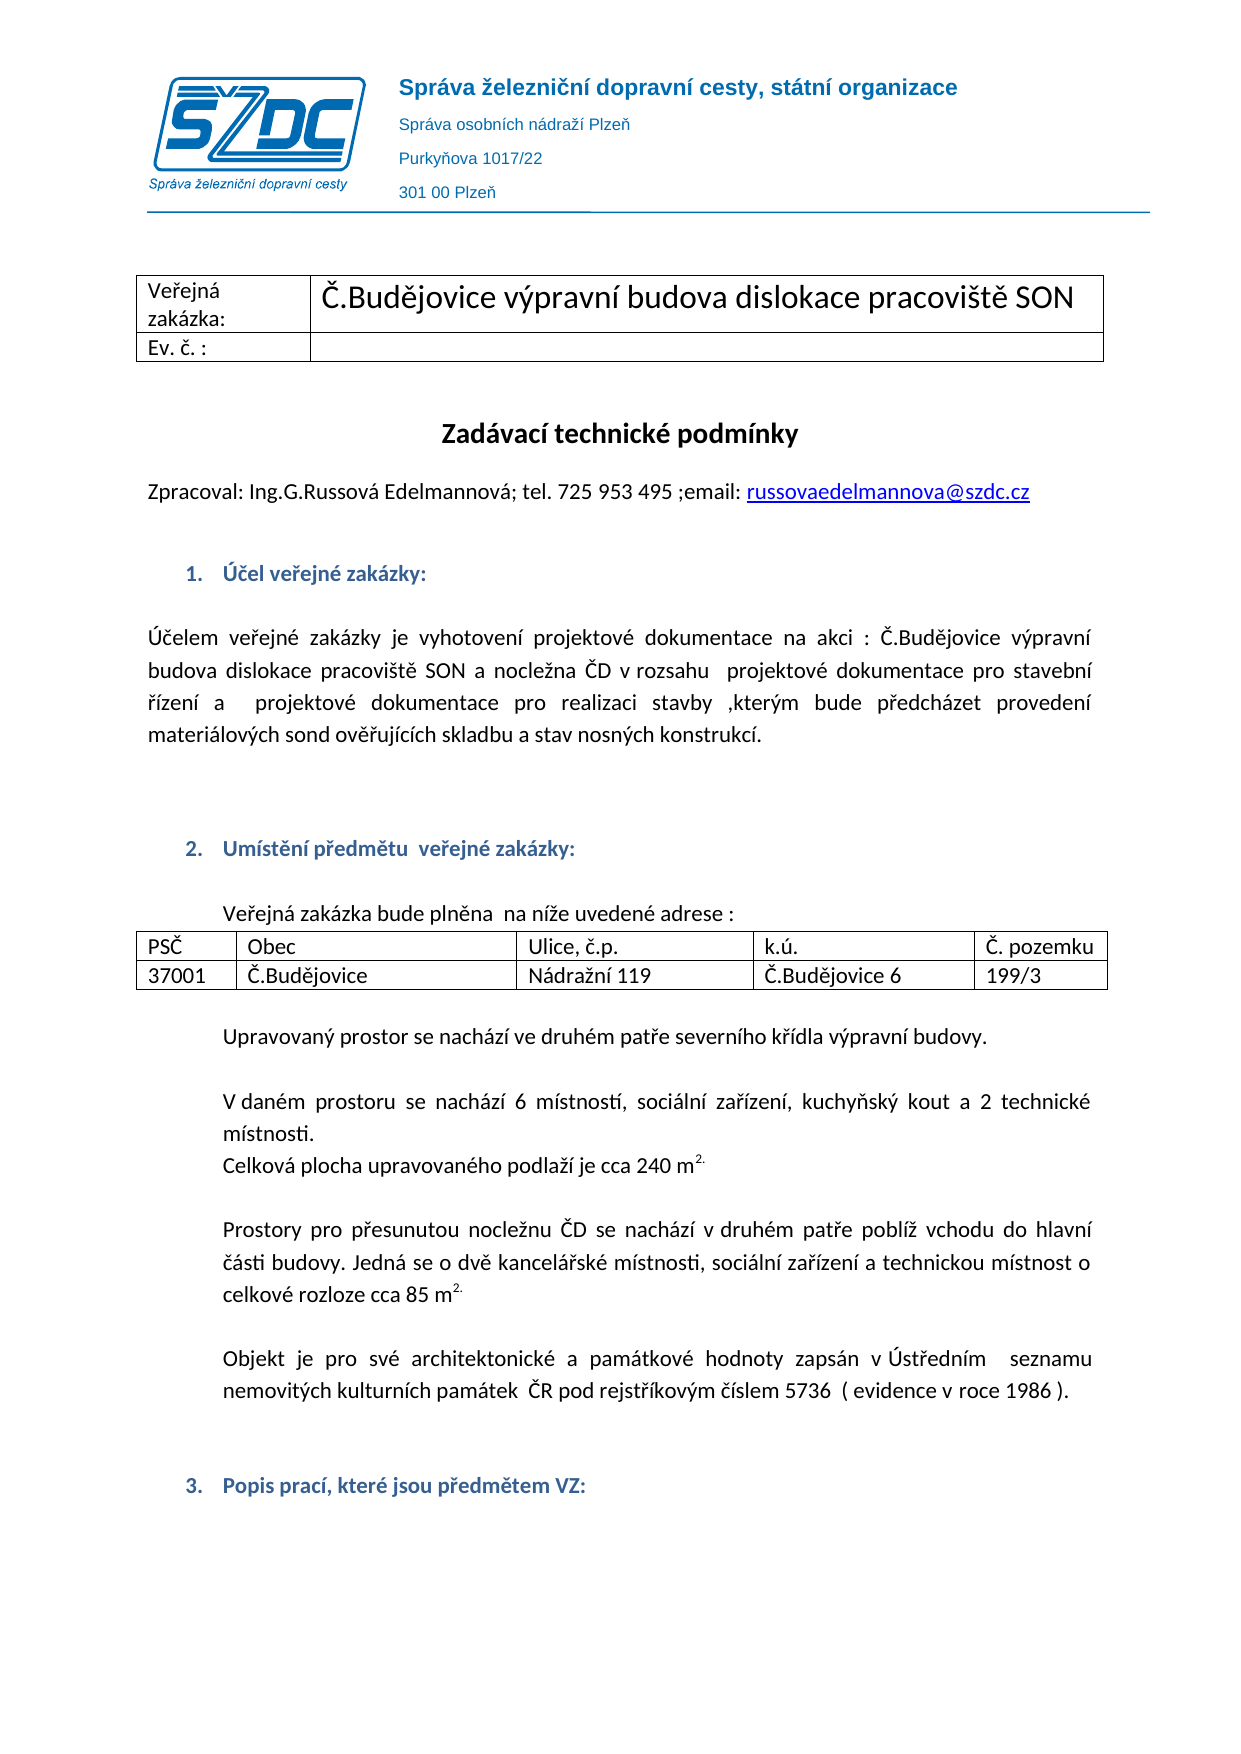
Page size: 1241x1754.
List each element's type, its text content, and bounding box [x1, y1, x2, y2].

table_header Obec [237, 932, 516, 960]
table_header Ulice, č.p. [517, 932, 753, 960]
table_header Č.Budějovice výpravní budova dislokace pracoviště SON [311, 276, 1103, 332]
table_cell 37001 [137, 961, 236, 989]
table_cell Č.Budějovice 6 [754, 961, 974, 989]
text Upravovaný prostor se nachází ve druhém patře severního křídla výpravní budovy. [223, 1022, 1093, 1050]
text Popis prací, které jsou předmětem VZ: [185, 1471, 1093, 1499]
table_header k.ú. [754, 932, 974, 960]
table_header Č. pozemku [975, 932, 1107, 960]
text Prostory pro přesunutou nocležnu ČD se nachází v druhém patře poblíž vchodu do hlavní části budovy. Jedná se o dvě kancelářské místnosti, sociální zařízení a technickou místnost o celkové rozloze cca 85 m2. [223, 1216, 1093, 1308]
text Zpracoval: Ing.G.Russová Edelmannová; tel. 725 953 495 ;email: russovaedelmannova@szdc.cz [148, 477, 1093, 505]
table_cell Č.Budějovice [237, 961, 516, 989]
text Celková plocha upravovaného podlaží je cca 240 m2. [223, 1151, 1093, 1179]
table_cell Ev. č. : [137, 333, 310, 361]
table_cell 199/3 [975, 961, 1107, 989]
table_cell Nádražní 119 [517, 961, 753, 989]
text Účel veřejné zakázky: [185, 559, 1093, 587]
text Objekt je pro své architektonické a památkové hodnoty zapsán v Ústředním seznamu nemovitých kulturních památek ČR pod rejstříkovým číslem 5736 ( evidence v roce 1986 ). [223, 1344, 1093, 1404]
table_header Veřejná zakázka: [137, 276, 310, 332]
text Účelem veřejné zakázky je vyhotovení projektové dokumentace na akci : Č.Budějovice výpravní budova dislokace pracoviště SON a nocležna ČD v rozsahu projektové dokumentace pro stavební řízení a projektové dokumentace pro realizaci stavby ,kterým bude předcházet provedení materiálových sond ověřujících skladbu a stav nosných konstrukcí. [148, 623, 1093, 748]
text Veřejná zakázka bude plněna na níže uvedené adrese : [223, 899, 1093, 927]
table_cell [311, 333, 1103, 361]
text Umístění předmětu veřejné zakázky: [185, 834, 1093, 862]
text Zadávací technické podmínky [148, 415, 1093, 451]
text V daném prostoru se nachází 6 místností, sociální zařízení, kuchyňský kout a 2 technické místnosti. [223, 1087, 1093, 1147]
table_header PSČ [137, 932, 236, 960]
